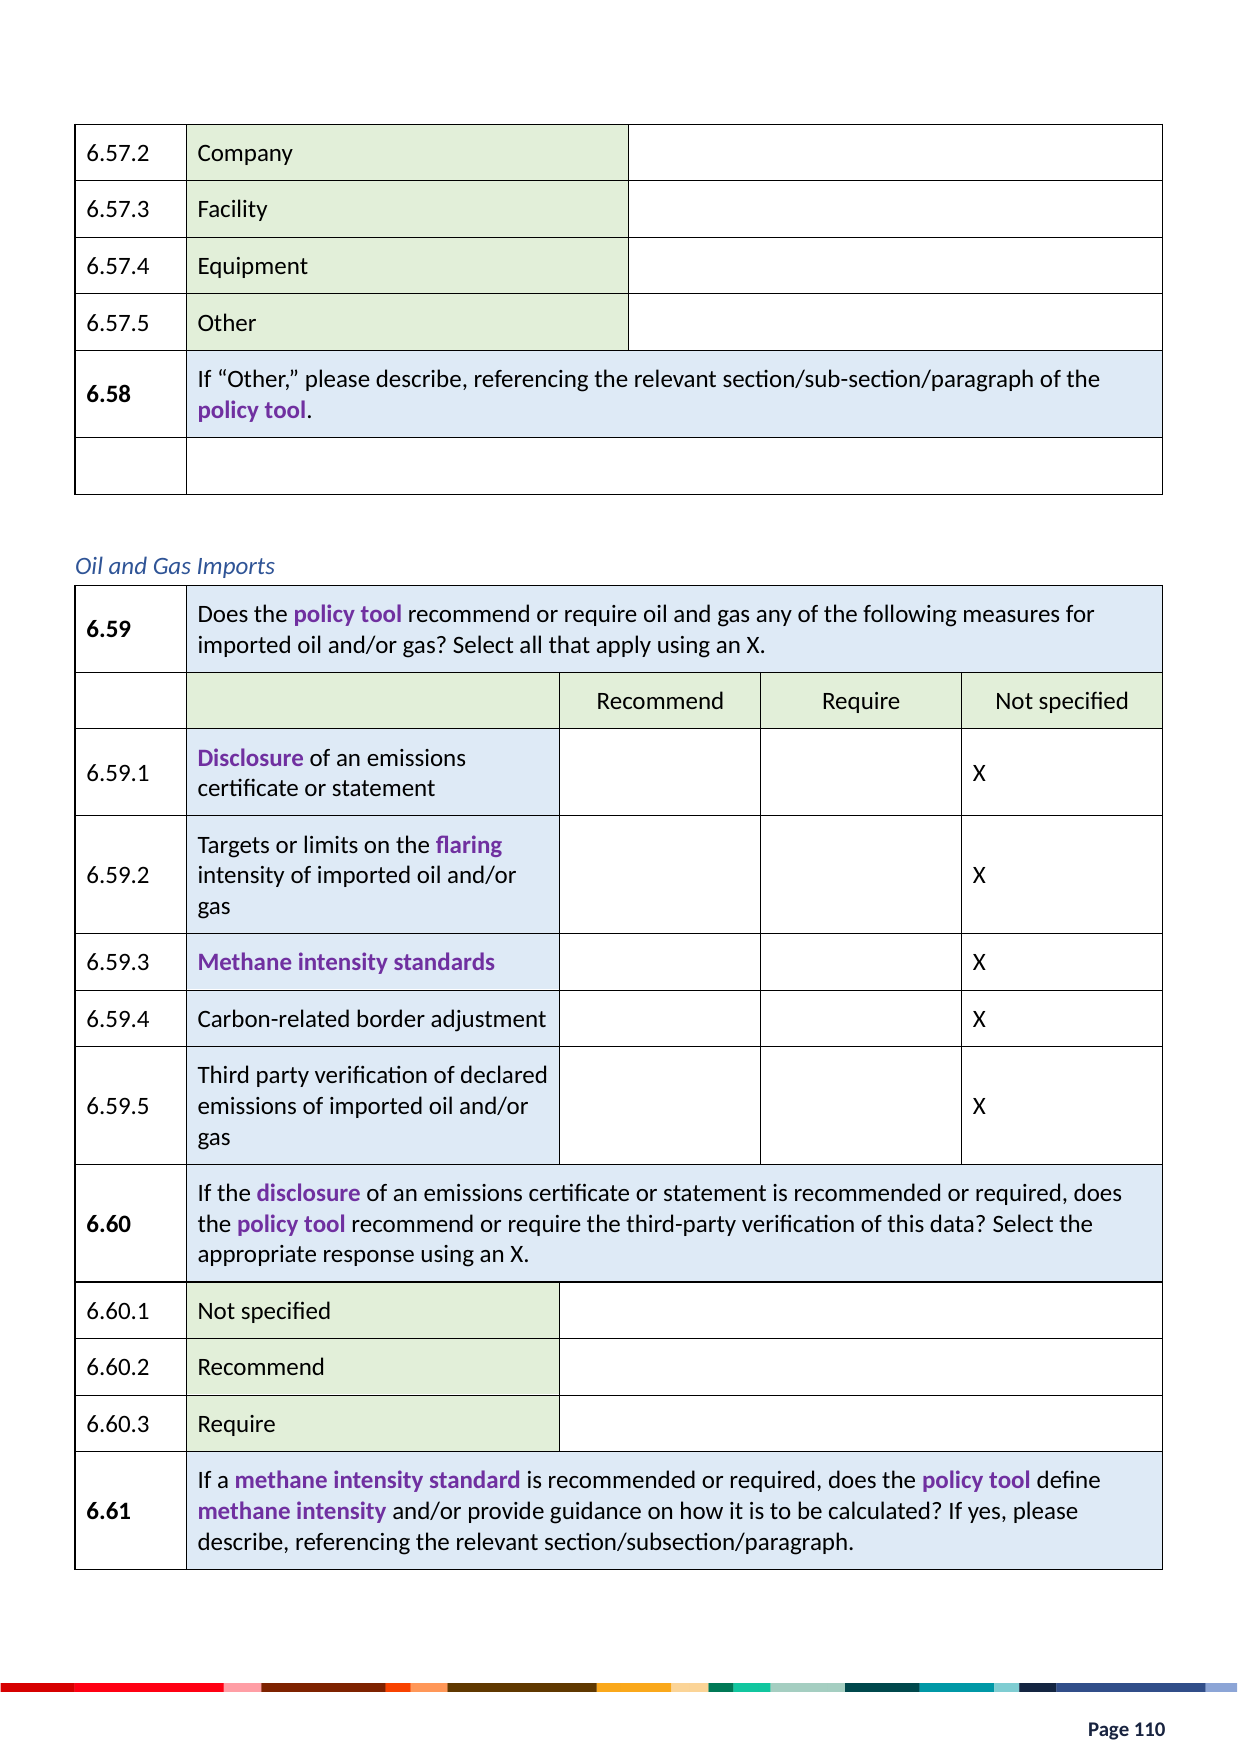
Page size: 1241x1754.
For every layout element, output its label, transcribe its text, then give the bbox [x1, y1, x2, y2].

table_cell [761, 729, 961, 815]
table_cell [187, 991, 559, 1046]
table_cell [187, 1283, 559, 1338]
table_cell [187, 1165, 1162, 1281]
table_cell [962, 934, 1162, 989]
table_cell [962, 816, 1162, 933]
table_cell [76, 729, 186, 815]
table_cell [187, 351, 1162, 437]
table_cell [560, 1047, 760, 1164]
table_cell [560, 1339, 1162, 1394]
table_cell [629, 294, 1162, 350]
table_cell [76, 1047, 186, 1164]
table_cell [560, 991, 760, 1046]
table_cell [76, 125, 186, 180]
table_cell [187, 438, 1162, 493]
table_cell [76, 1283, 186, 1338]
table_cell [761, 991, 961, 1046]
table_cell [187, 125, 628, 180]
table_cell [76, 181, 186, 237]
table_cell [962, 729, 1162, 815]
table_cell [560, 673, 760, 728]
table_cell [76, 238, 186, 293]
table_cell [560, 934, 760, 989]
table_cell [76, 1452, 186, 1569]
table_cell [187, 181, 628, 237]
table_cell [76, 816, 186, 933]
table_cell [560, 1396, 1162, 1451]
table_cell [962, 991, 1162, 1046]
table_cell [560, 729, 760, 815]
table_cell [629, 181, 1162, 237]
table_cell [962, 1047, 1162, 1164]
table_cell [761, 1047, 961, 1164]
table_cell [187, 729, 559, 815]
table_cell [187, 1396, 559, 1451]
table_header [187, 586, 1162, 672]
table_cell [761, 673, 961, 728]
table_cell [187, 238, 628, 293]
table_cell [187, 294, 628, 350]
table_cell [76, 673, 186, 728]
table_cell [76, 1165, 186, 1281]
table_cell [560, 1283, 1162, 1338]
picture [0, 1683, 1236, 1692]
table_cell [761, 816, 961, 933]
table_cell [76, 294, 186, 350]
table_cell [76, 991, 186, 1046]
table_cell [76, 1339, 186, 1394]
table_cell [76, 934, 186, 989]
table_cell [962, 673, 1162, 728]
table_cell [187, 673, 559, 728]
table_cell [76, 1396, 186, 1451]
subtitle Oil and Gas Imports [75, 550, 1165, 581]
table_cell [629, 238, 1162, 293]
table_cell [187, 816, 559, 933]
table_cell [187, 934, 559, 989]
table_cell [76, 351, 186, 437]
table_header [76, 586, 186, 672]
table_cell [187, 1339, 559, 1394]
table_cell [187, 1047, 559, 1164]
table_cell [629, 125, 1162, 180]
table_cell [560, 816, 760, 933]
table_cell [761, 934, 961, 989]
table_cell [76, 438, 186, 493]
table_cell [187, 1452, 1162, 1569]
